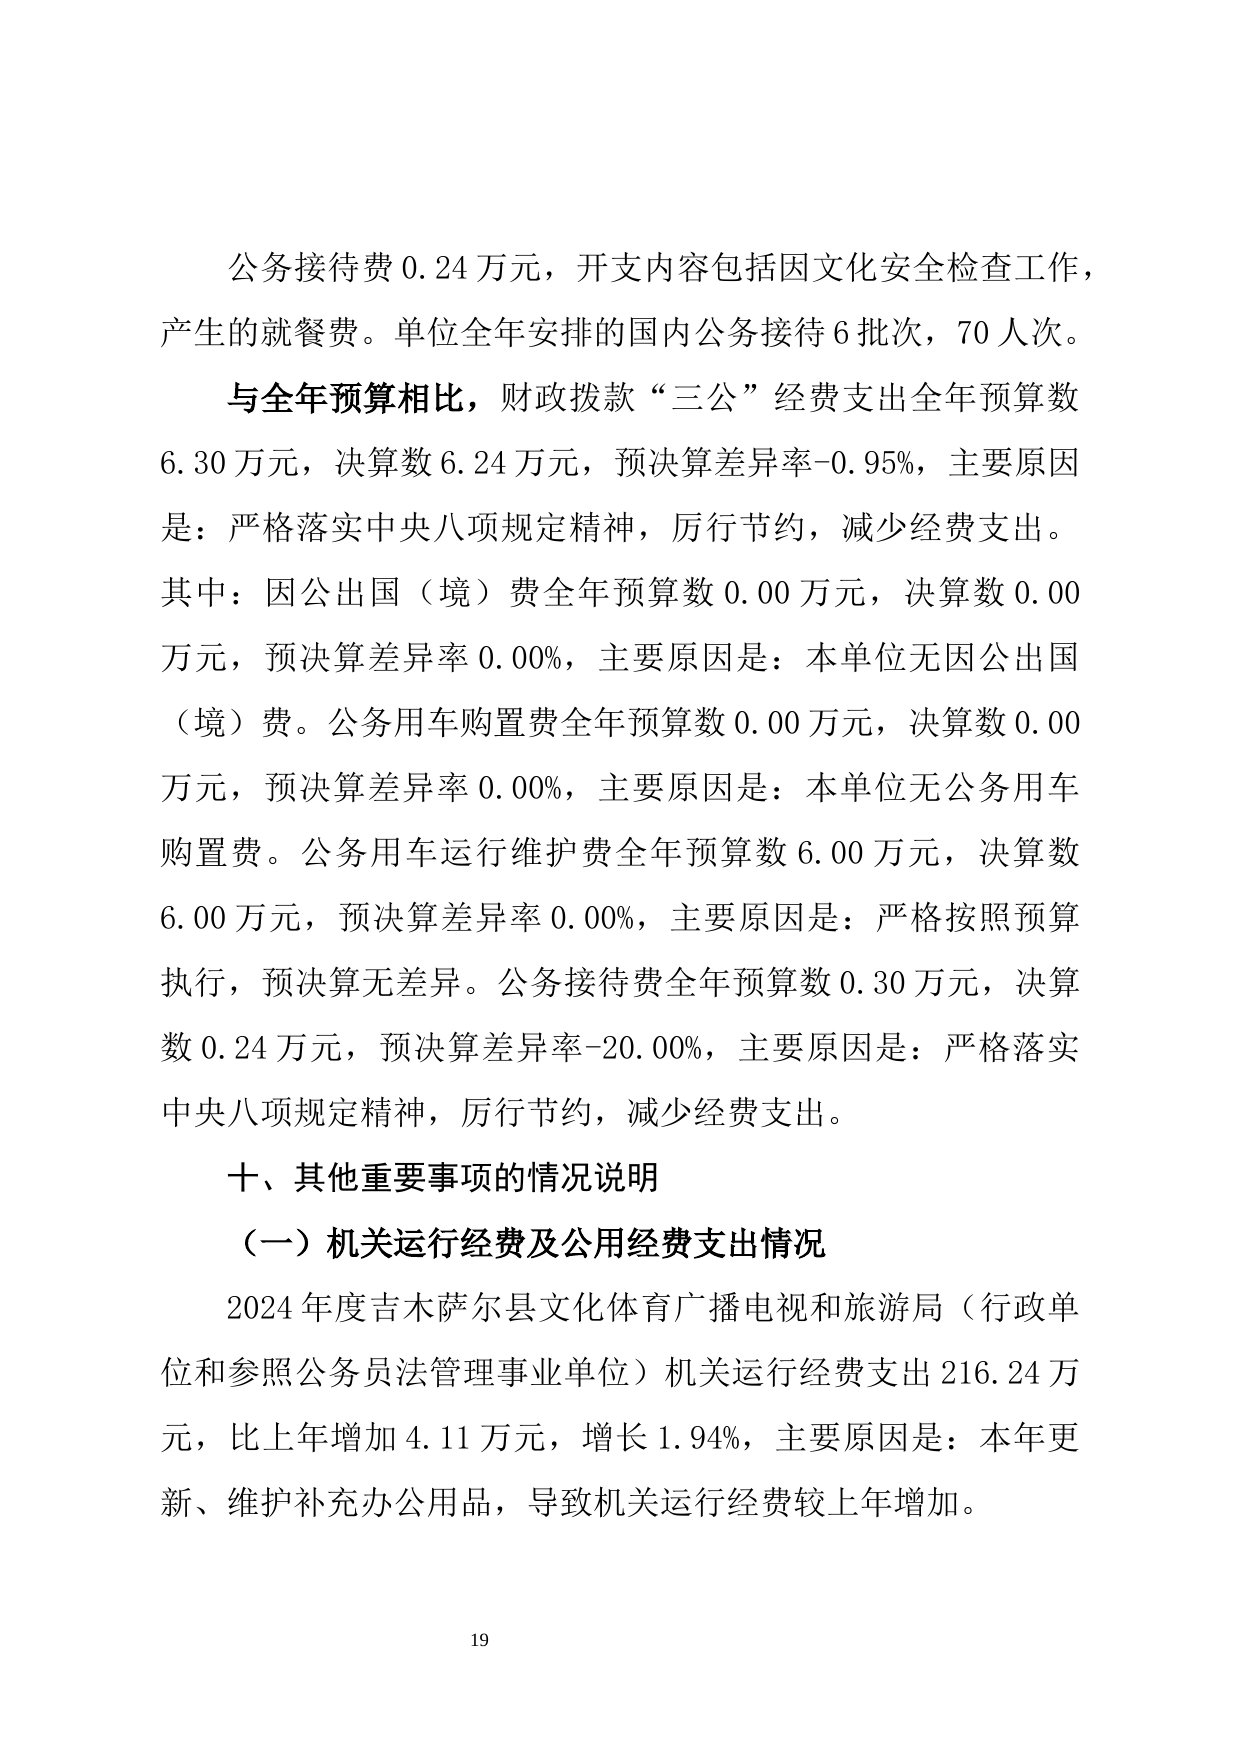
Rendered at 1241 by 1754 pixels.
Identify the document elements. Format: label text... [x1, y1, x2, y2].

text 公务接待费0.24万元，开支内容包括因文化安全检查工作，产生的就餐费。单位全年安排的国内公务接待6批次，70人次。 [159, 233, 1081, 363]
text 2024年度吉木萨尔县文化体育广播电视和旅游局（行政单位和参照公务员法管理事业单位）机关运行经费支出216.24万元，比上年增加4.11万元，增长1.94%，主要原因是：本年更新、维护补充办公用品，导致机关运行经费较上年增加。 [159, 1273, 1081, 1533]
text 十、其他重要事项的情况说明 [159, 1143, 1081, 1208]
text （一）机关运行经费及公用经费支出情况 [159, 1208, 1081, 1273]
text 与全年预算相比，财政拨款“三公”经费支出全年预算数6.30万元，决算数6.24万元，预决算差异率-0.95%，主要原因是：严格落实中央八项规定精神，厉行节约，减少经费支出。其中：因公出国（境）费全年预算数0.00万元，决算数0.00万元，预决算差异率0.00%，主要原因是：本单位无因公出国（境）费。公务用车购置费全年预算数0.00万元，决算数0.00万元，预决算差异率0.00%，主要原因是：本单位无公务用车购置费。公务用车运行维护费全年预算数6.00万元，决算数6.00万元，预决算差异率0.00%，主要原因是：严格按照预算执行，预决算无差异。公务接待费全年预算数0.30万元，决算数0.24万元，预决算差异率-20.00%，主要原因是：严格落实中央八项规定精神，厉行节约，减少经费支出。 [159, 363, 1081, 1143]
